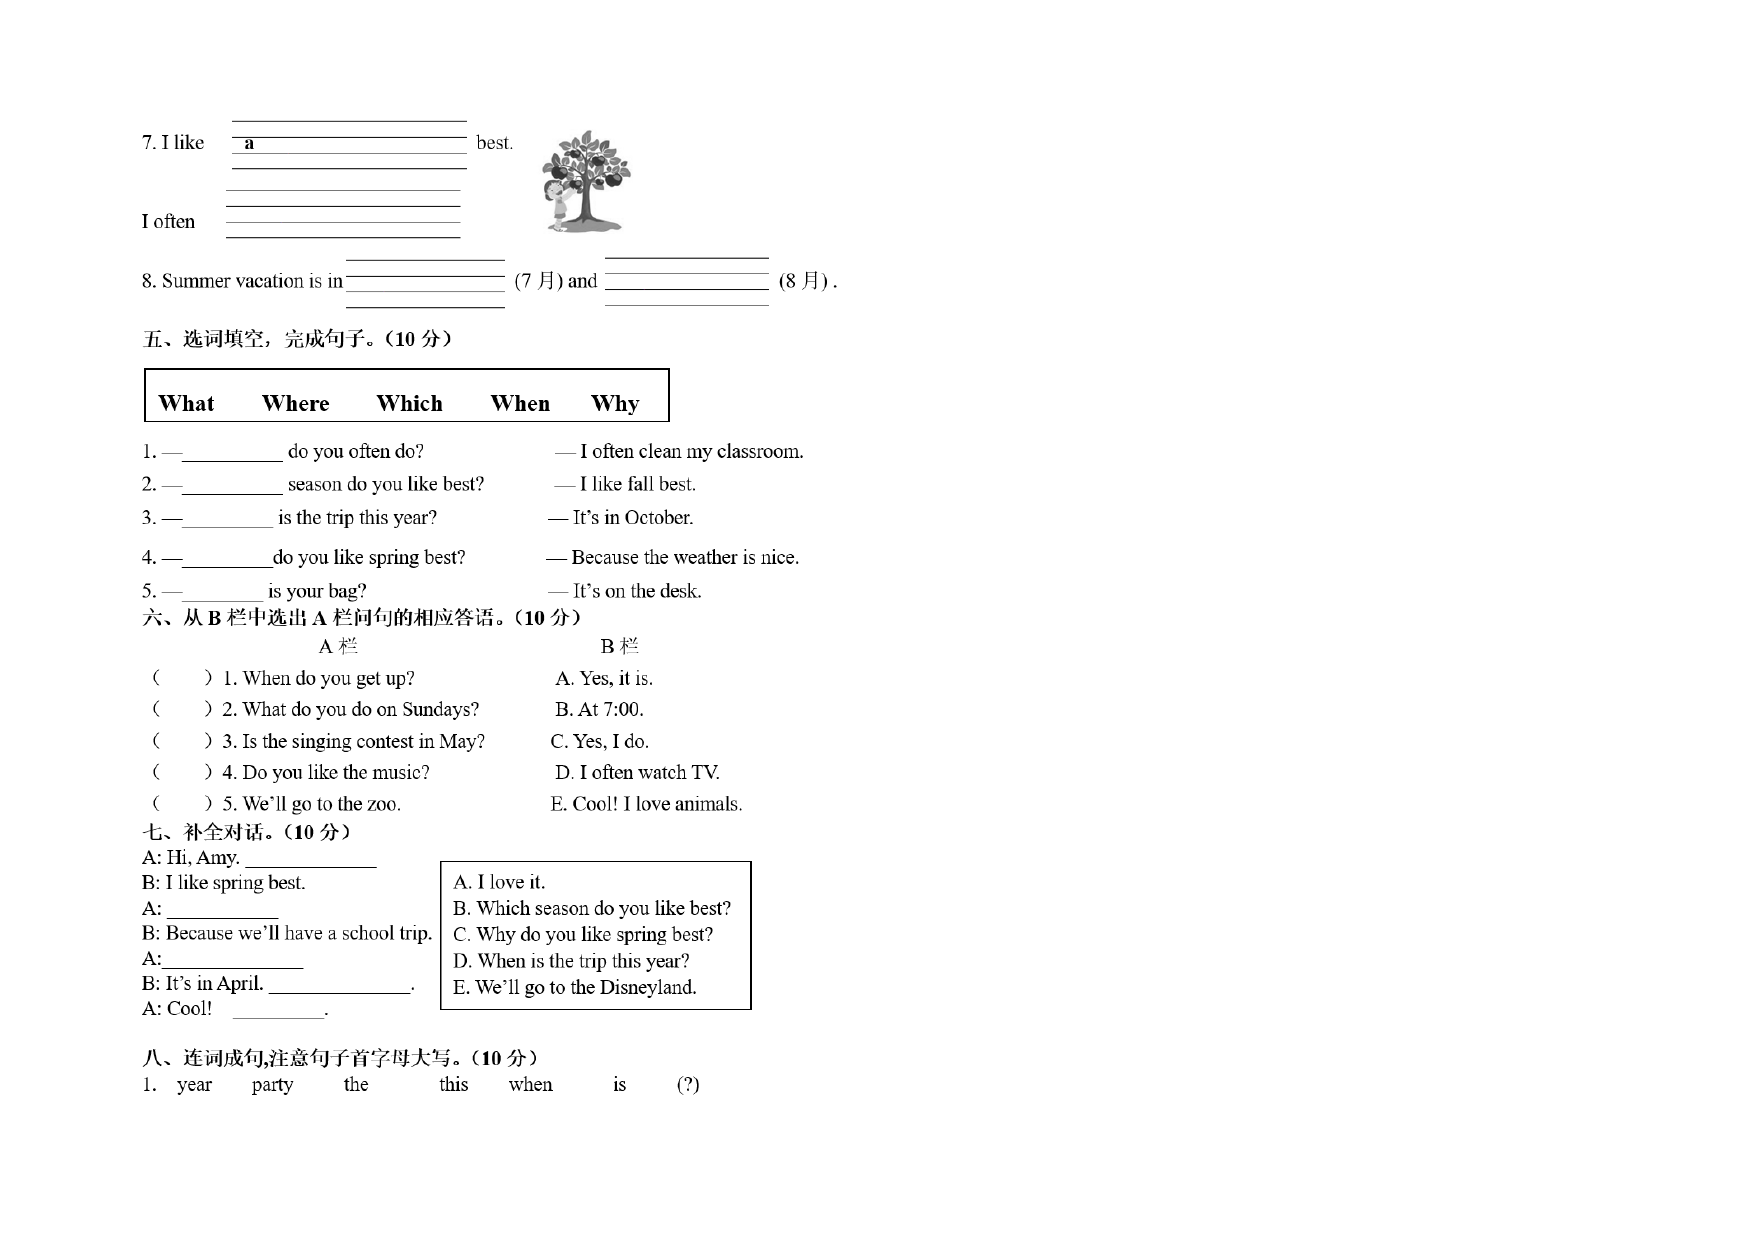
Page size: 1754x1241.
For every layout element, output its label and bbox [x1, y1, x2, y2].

picture [129, 116, 843, 1111]
